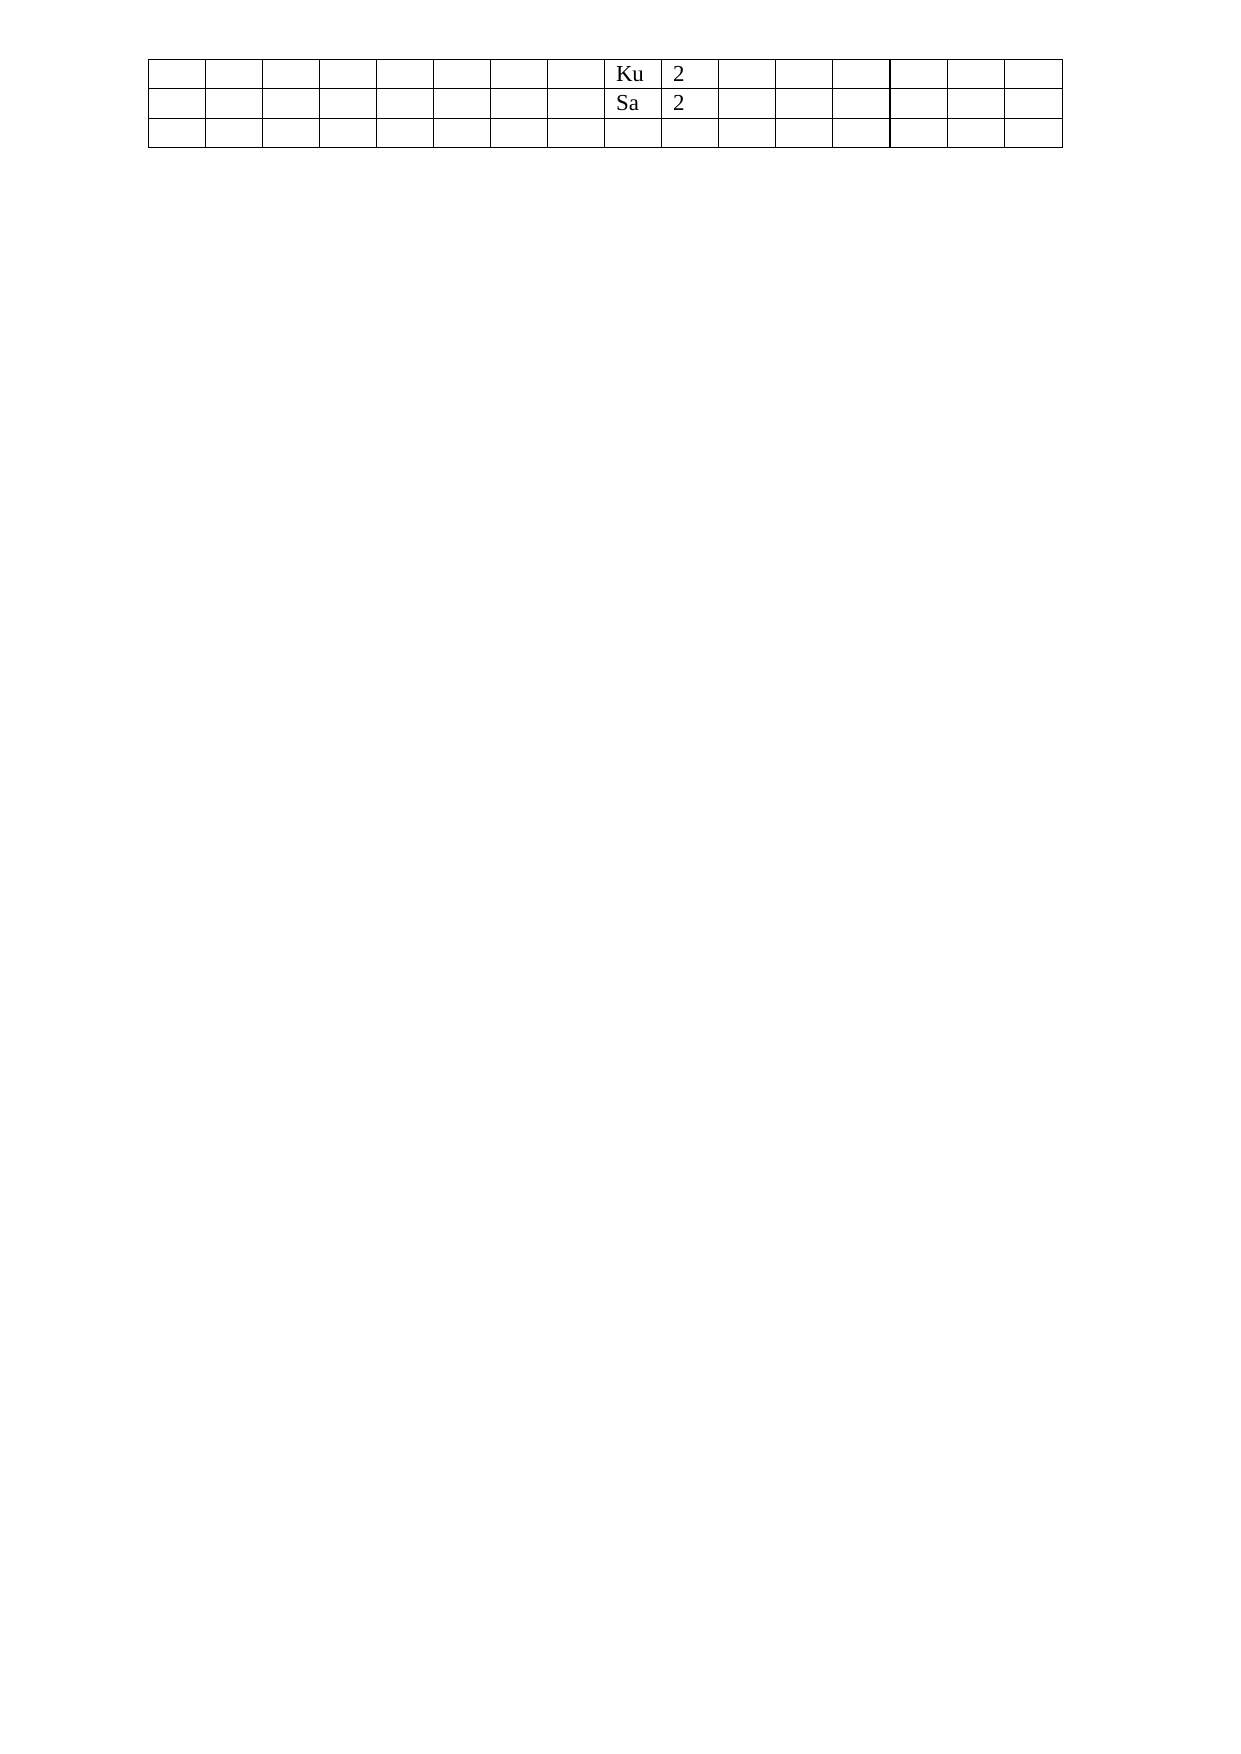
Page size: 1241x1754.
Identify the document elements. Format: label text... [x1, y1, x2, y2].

table_cell [833, 119, 889, 147]
table_cell 2 [662, 60, 718, 88]
table_cell [263, 60, 319, 88]
table_cell [149, 89, 205, 117]
table_cell [434, 119, 490, 147]
table_cell [891, 60, 947, 88]
table_cell Ku [605, 60, 661, 88]
table_cell [377, 60, 433, 88]
table_cell [719, 60, 775, 88]
table_cell [263, 89, 319, 117]
table_cell [491, 119, 547, 147]
table_cell [948, 89, 1004, 117]
table_cell [263, 119, 319, 147]
table_cell [434, 60, 490, 88]
table_cell [206, 119, 262, 147]
table_cell [491, 60, 547, 88]
table_cell [833, 60, 889, 88]
table_cell [320, 119, 376, 147]
table_cell [1005, 89, 1062, 117]
table_cell 2 [662, 89, 718, 117]
table_cell [377, 119, 433, 147]
table_cell [776, 119, 832, 147]
table_cell [776, 89, 832, 117]
table_cell [605, 119, 661, 147]
table_cell [149, 119, 205, 147]
table_cell [491, 89, 547, 117]
table_cell [320, 89, 376, 117]
table_cell [948, 60, 1004, 88]
table_cell [948, 119, 1004, 147]
table_cell [206, 60, 262, 88]
table_cell [548, 119, 604, 147]
table_cell [206, 89, 262, 117]
table_cell [377, 89, 433, 117]
table_cell [776, 60, 832, 88]
table_cell [833, 89, 889, 117]
table_cell [662, 119, 718, 147]
table_cell [320, 60, 376, 88]
table_cell [891, 119, 947, 147]
table_cell [548, 89, 604, 117]
table_cell [1005, 60, 1062, 88]
table_cell [434, 89, 490, 117]
table_cell [719, 119, 775, 147]
table_cell [719, 89, 775, 117]
table_cell [1005, 119, 1062, 147]
table_cell [891, 89, 947, 117]
table_cell [548, 60, 604, 88]
table_cell [149, 60, 205, 88]
table_cell Sa [605, 89, 661, 117]
